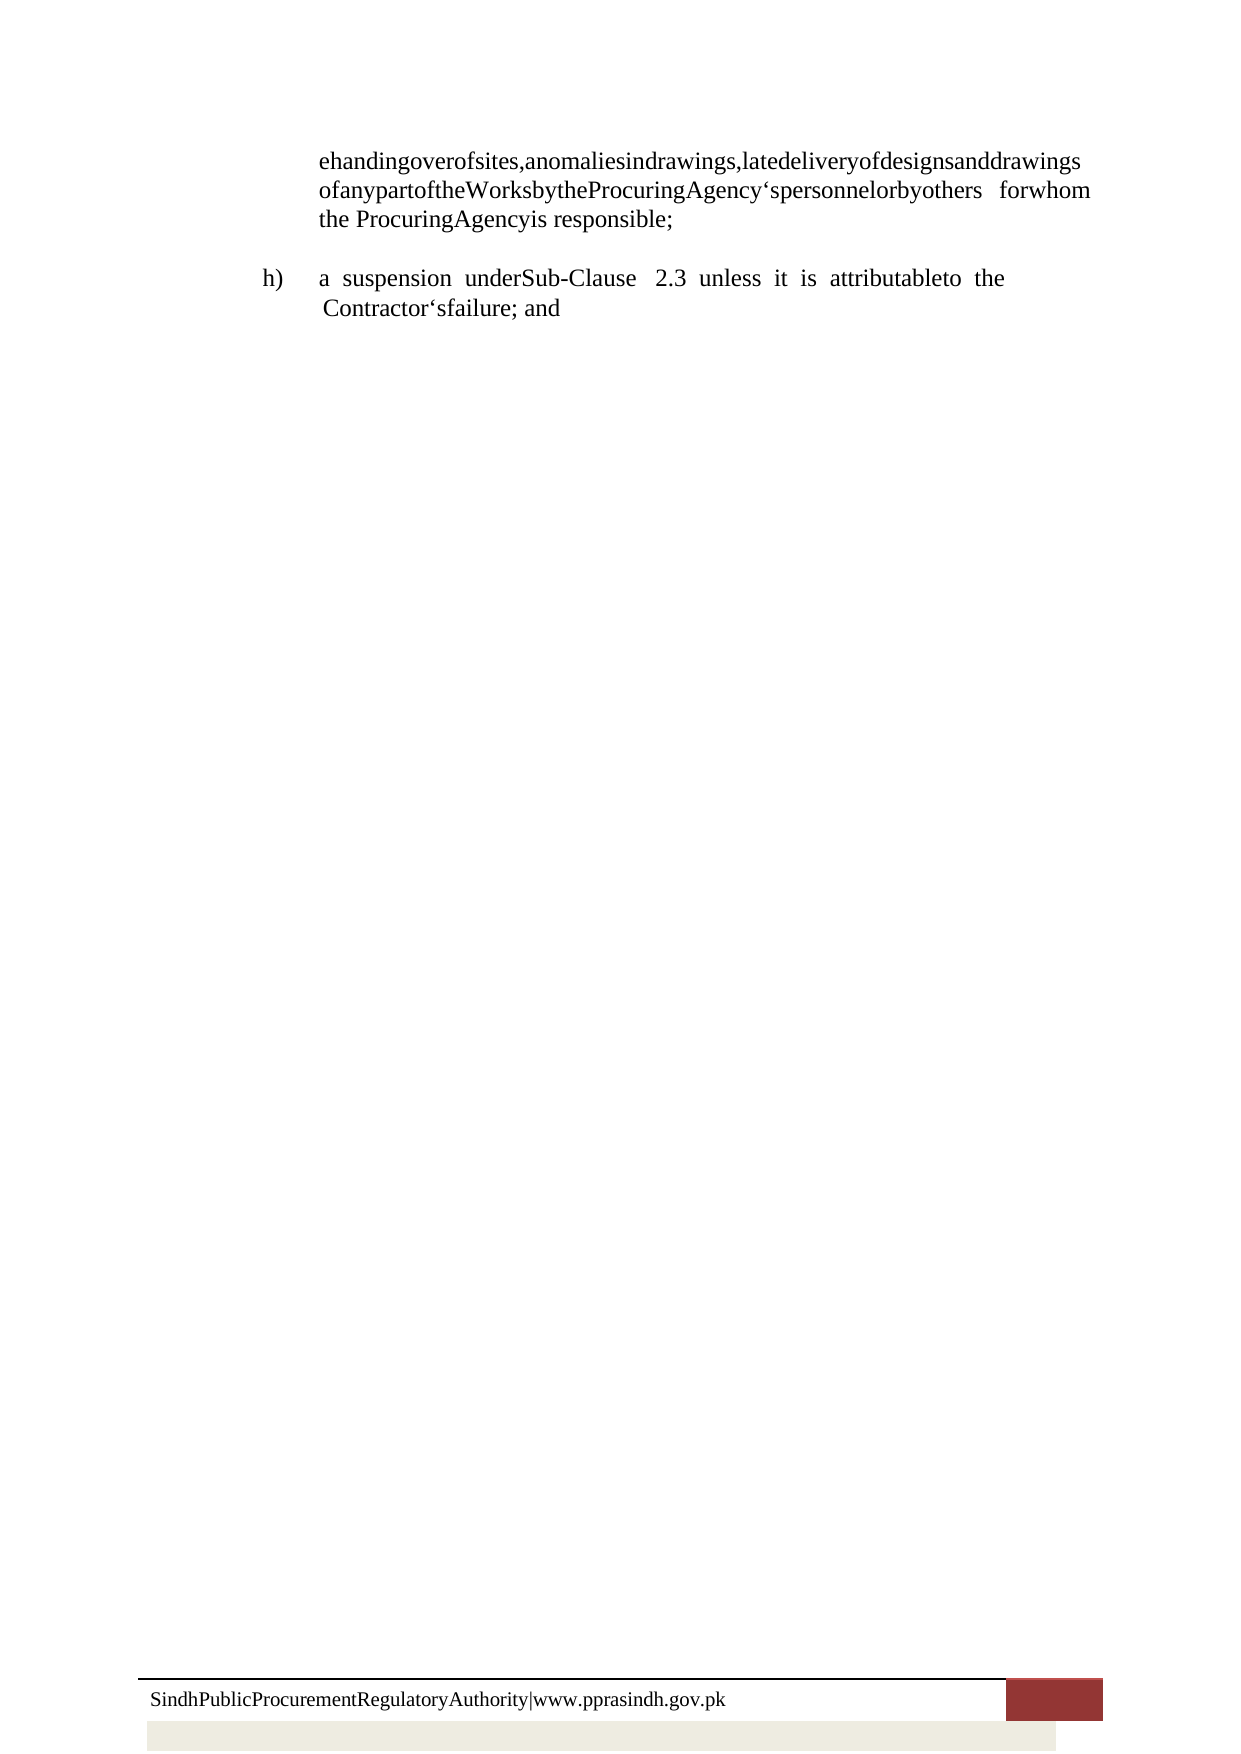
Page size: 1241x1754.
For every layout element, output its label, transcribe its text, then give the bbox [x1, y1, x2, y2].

text Contractor‘sfailure; and [152, 293, 731, 321]
list a suspension underSub-Clause 2.3 unless it is attributableto the [262, 263, 1117, 292]
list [262, 146, 1091, 233]
